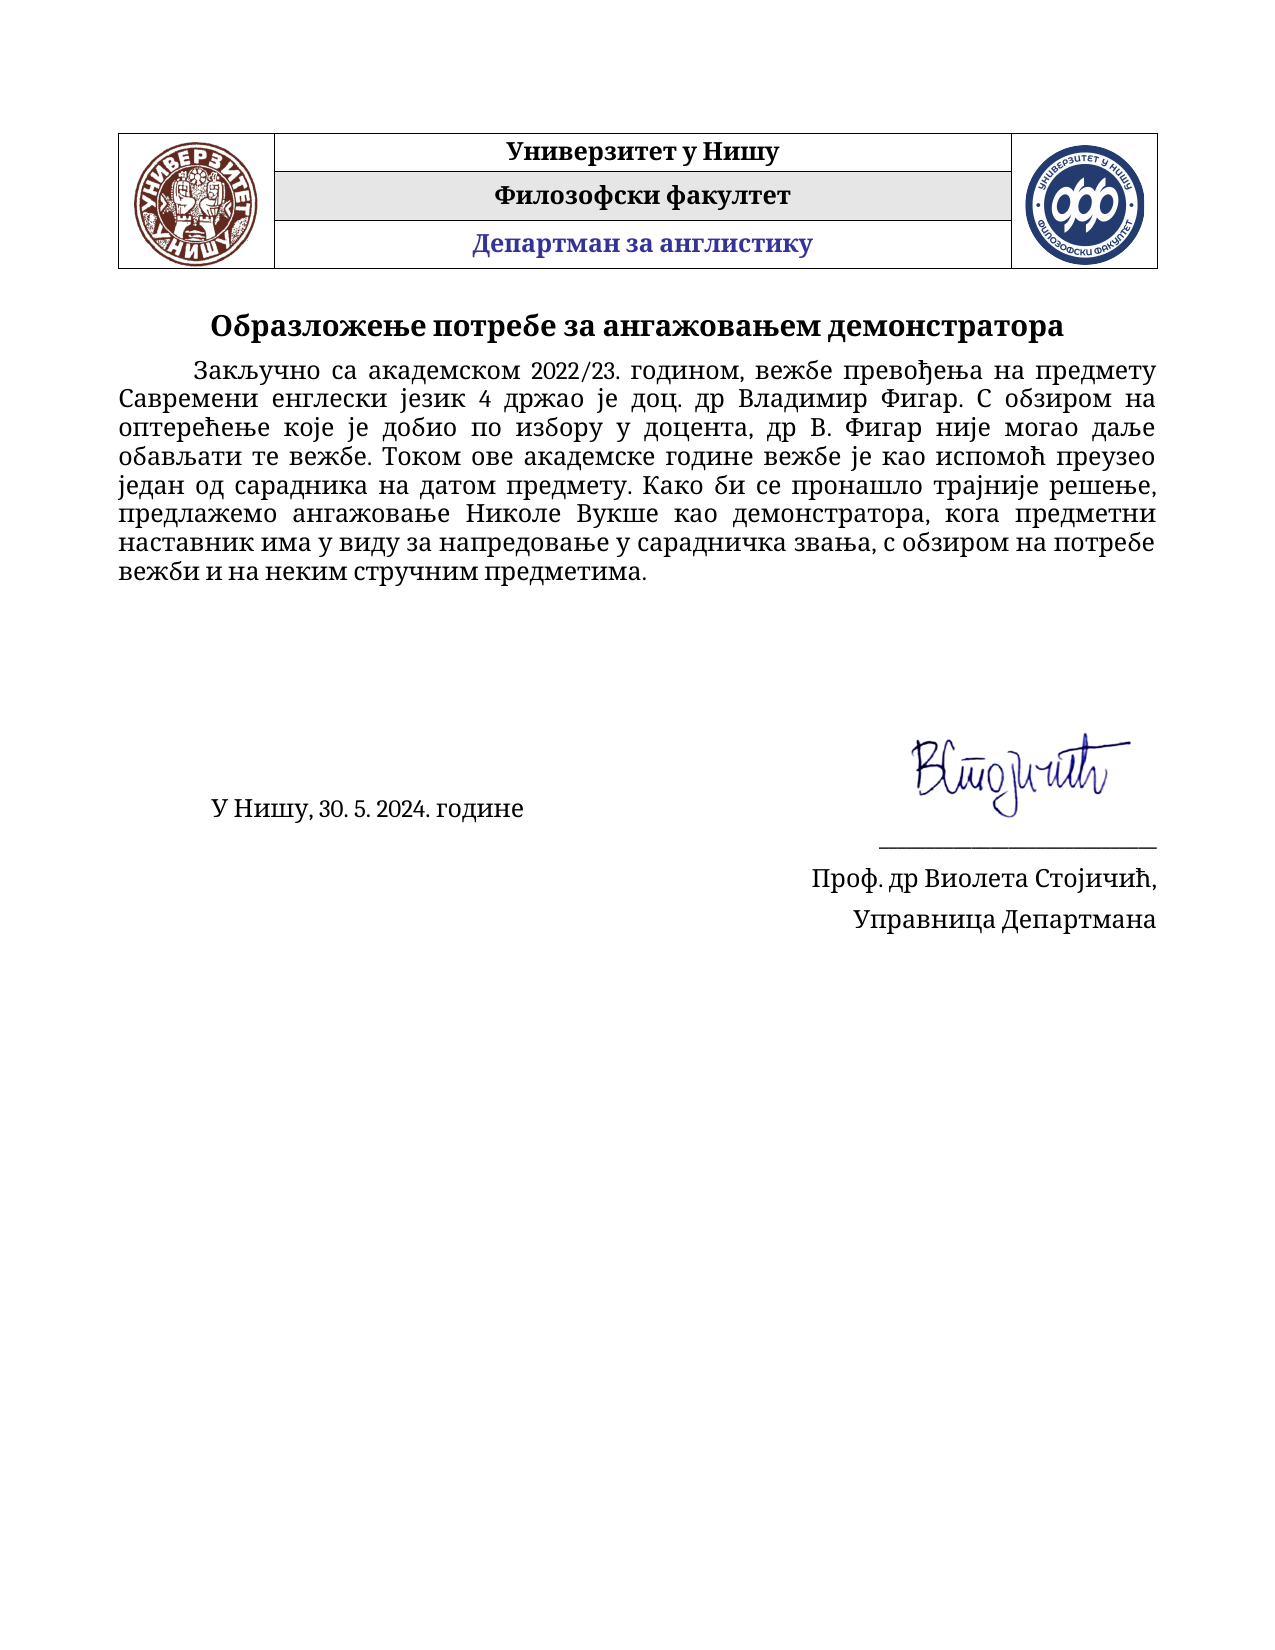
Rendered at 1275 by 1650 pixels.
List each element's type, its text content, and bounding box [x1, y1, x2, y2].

picture [1025, 145, 1145, 265]
text У Нишу, 30. 5. 2024. године ______________________________ [118, 682, 1157, 852]
text Проф. др Виолета Стојичић, [118, 865, 1157, 894]
picture [131, 140, 261, 268]
text Образложење потребе за ангажовањем демонстратора [118, 311, 1157, 344]
picture [886, 681, 1157, 818]
text Управница Департмана [118, 906, 1157, 935]
text Закључно са академском 2022/23. годином, вежбе превођења на предмету Савремени енглески језик 4 држао је доц. др Владимир Фигар. С обзиром на оптерећење које је добио по избору у доцента, др В. Фигар није могао даље обављати те вежбе. Током ове академске године вежбе је као испомоћ преузео један од сарадника на датом предмету. Како би се пронашло трајније решење, предлажемо ангажовање Николе Вукше као демонстратора, кога предметни наставник има у виду за напредовање у сарадничка звања, с обзиром на потребе вежби и на неким стручним предметима. [118, 357, 1157, 587]
